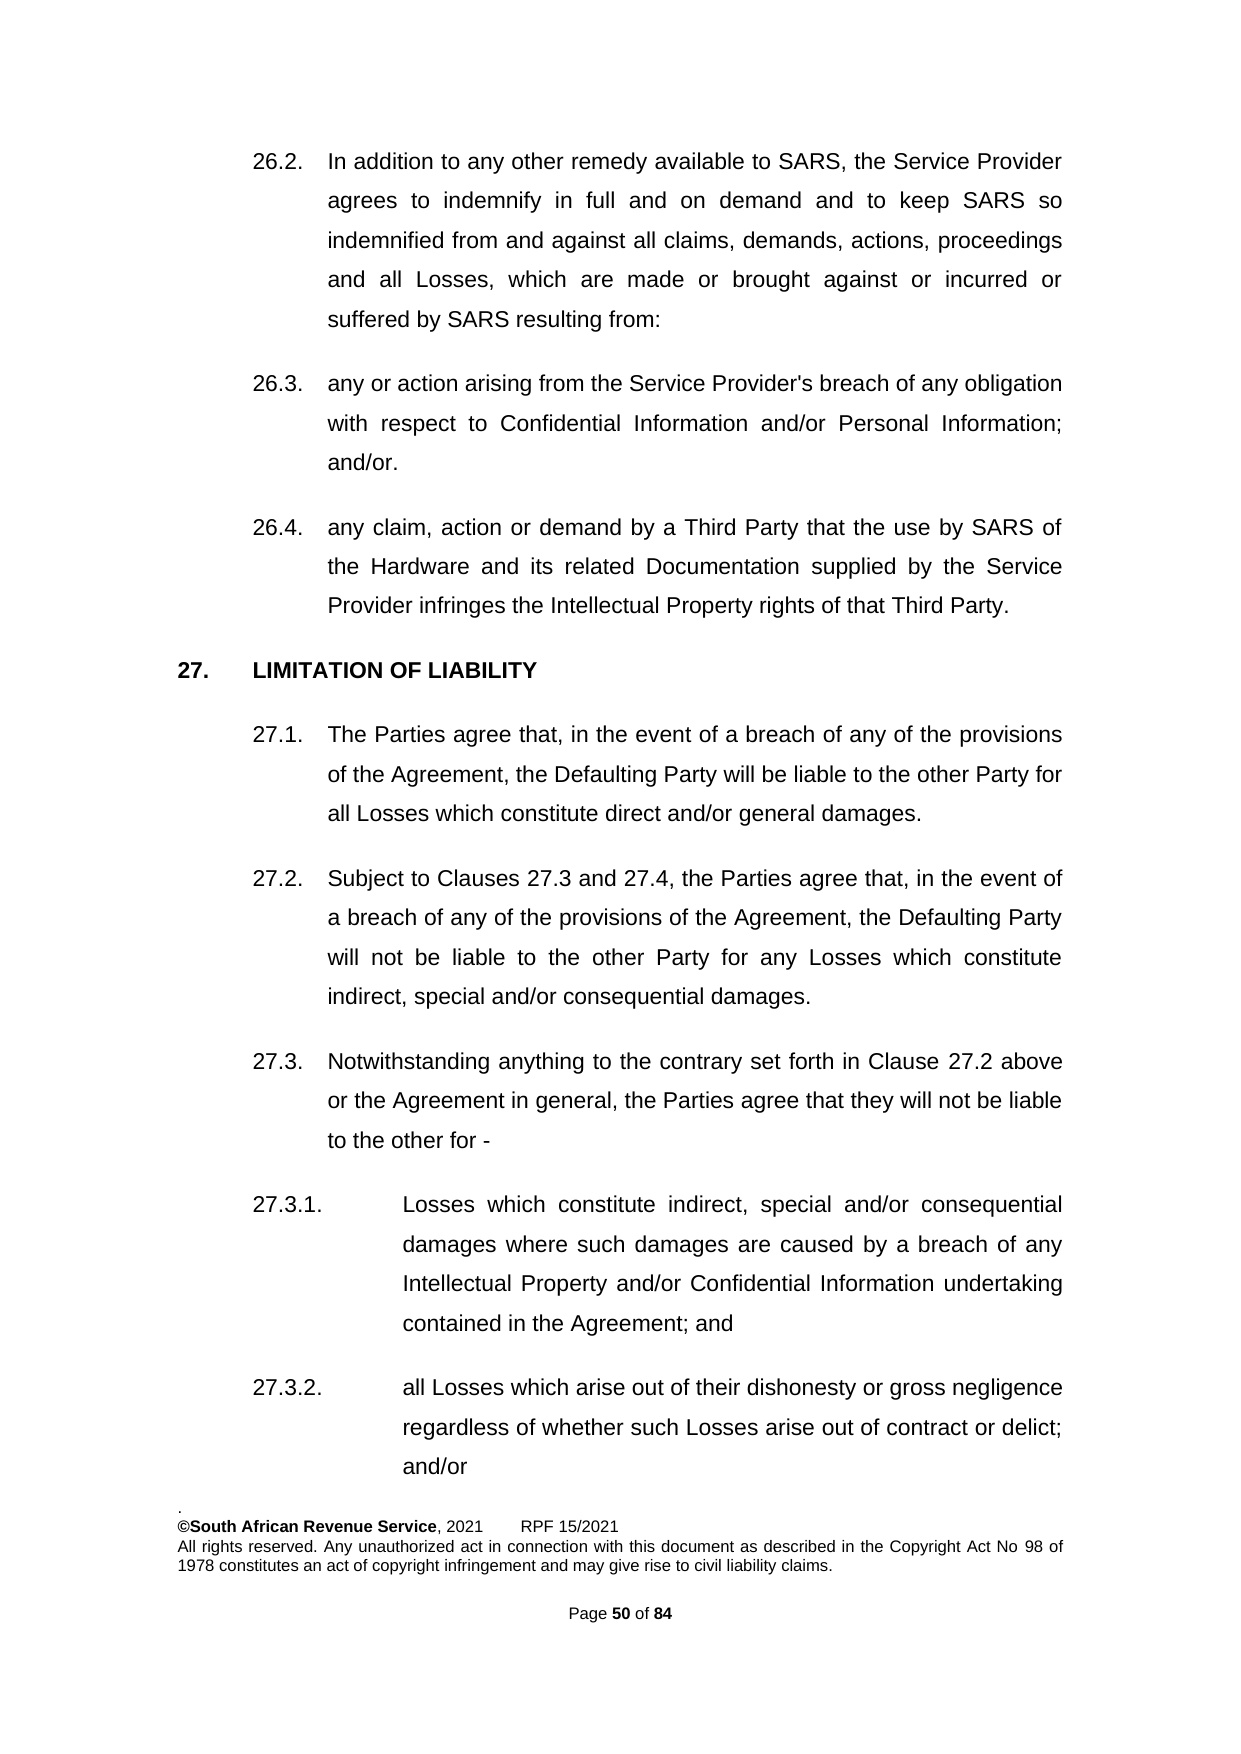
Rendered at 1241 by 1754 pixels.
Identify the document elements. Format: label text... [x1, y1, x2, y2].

list any claim, action or demand by a Third Party that the use by SARS of the Hardware and its related Documentation supplied by the Service Provider infringes the Intellectual Property rights of that Third Party. [252, 513, 1063, 619]
list Limitation of Liability [177, 657, 1063, 683]
list all Losses which arise out of their dishonesty or gross negligence regardless of whether such Losses arise out of contract or delict; and/or [252, 1374, 1063, 1479]
list Losses which constitute indirect, special and/or consequential damages where such damages are caused by a breach of any Intellectual Property and/or Confidential Information undertaking contained in the Agreement; and [252, 1191, 1063, 1336]
list Notwithstanding anything to the contrary set forth in Clause 27.2 above or the Agreement in general, the Parties agree that they will not be liable to the other for - [252, 1048, 1063, 1153]
list any or action arising from the Service Provider's breach of any obligation with respect to Confidential Information and/or Personal Information; and/or. [252, 370, 1063, 475]
list In addition to any other remedy available to SARS, the Service Provider agrees to indemnify in full and on demand and to keep SARS so indemnified from and against all claims, demands, actions, proceedings and all Losses, which are made or brought against or incurred or suffered by SARS resulting from: [252, 148, 1063, 332]
list Subject to Clauses 27.3 and 27.4, the Parties agree that, in the event of a breach of any of the provisions of the Agreement, the Defaulting Party will not be liable to the other Party for any Losses which constitute indirect, special and/or consequential damages. [252, 865, 1063, 1010]
list The Parties agree that, in the event of a breach of any of the provisions of the Agreement, the Defaulting Party will be liable to the other Party for all Losses which constitute direct and/or general damages. [252, 721, 1063, 827]
